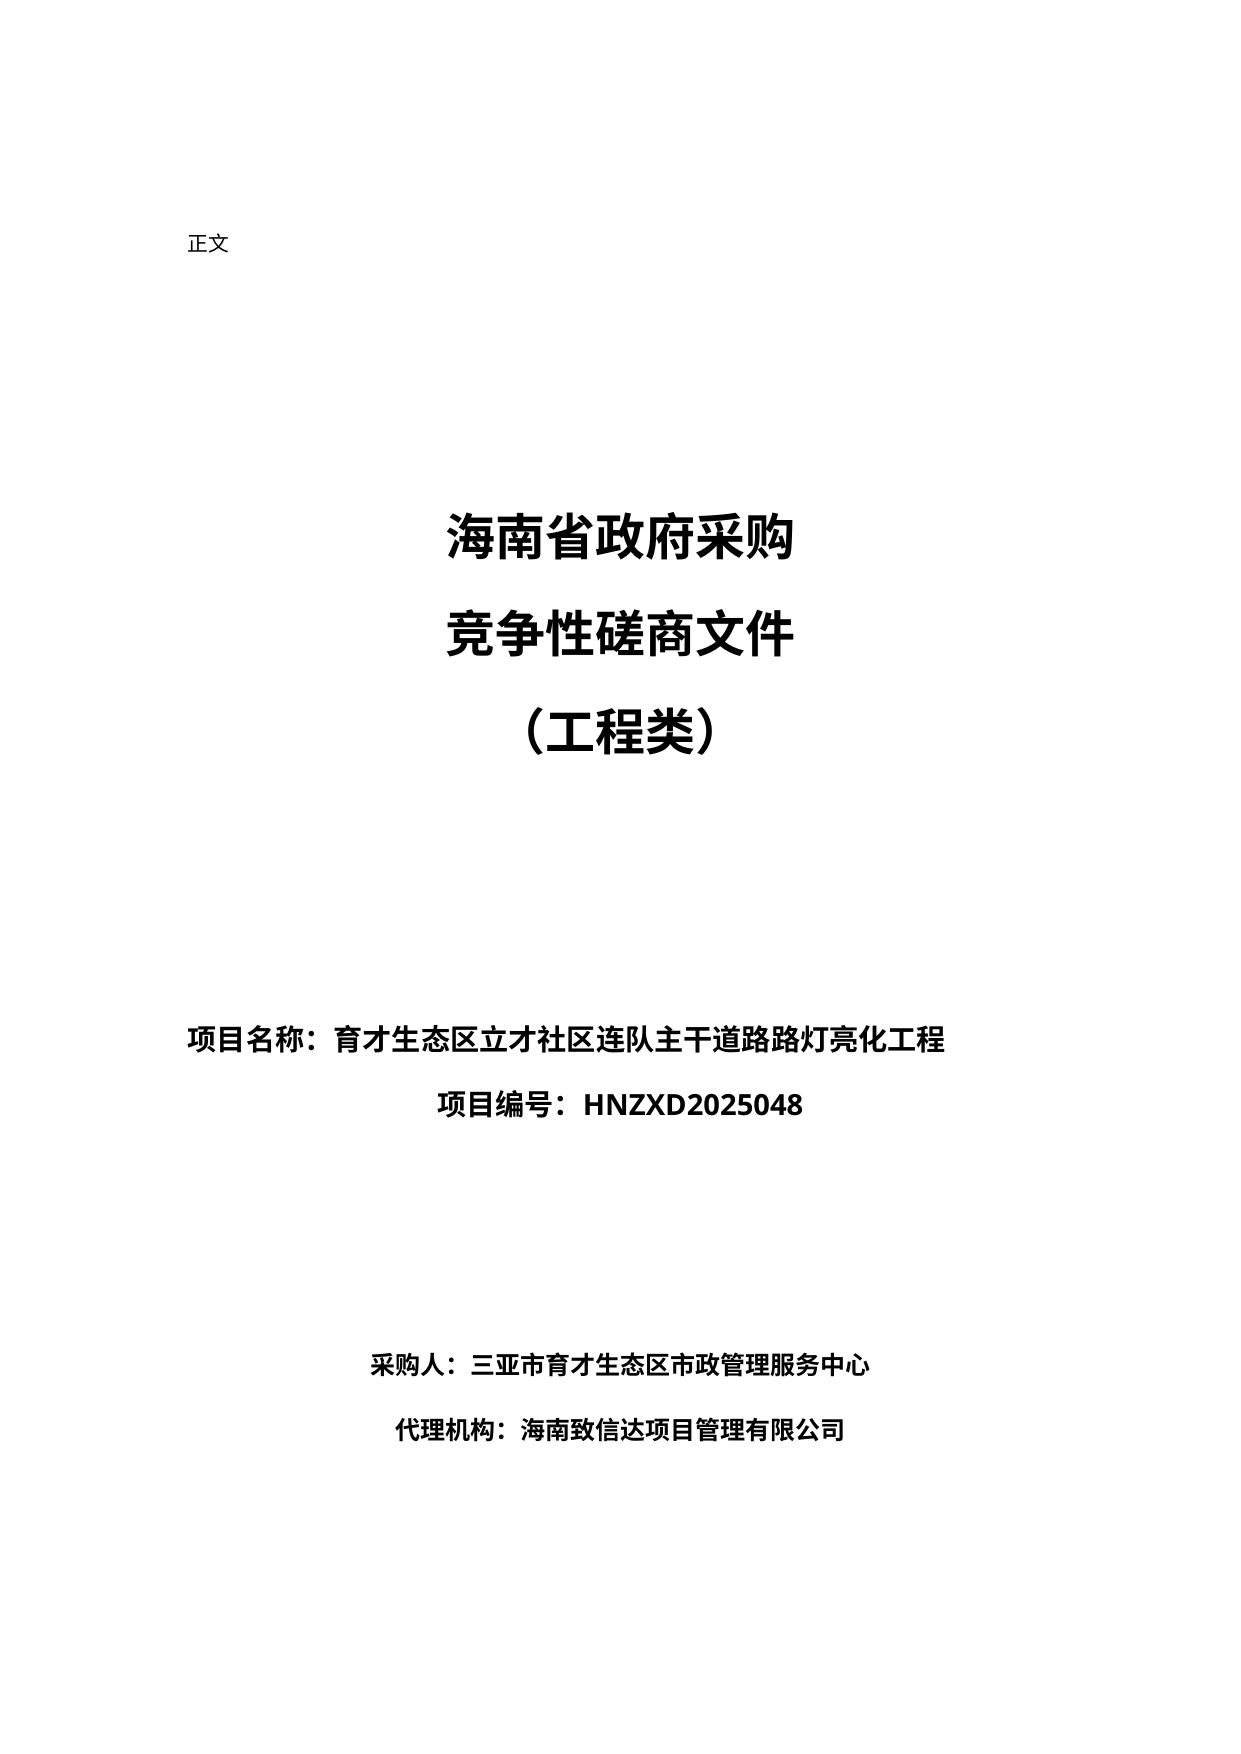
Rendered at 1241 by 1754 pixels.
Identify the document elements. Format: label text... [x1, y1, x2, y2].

text （工程类） [187, 682, 1053, 779]
text 海南省政府采购 [187, 487, 1053, 584]
text 采购人：三亚市育才生态区市政管理服务中心 [187, 1332, 1053, 1397]
text 正文 [187, 227, 1053, 259]
text 项目编号：HNZXD2025048 [187, 1072, 1053, 1137]
text 竞争性磋商文件 [187, 584, 1053, 682]
text 代理机构：海南致信达项目管理有限公司 [187, 1397, 1053, 1462]
text 项目名称：育才生态区立才社区连队主干道路路灯亮化工程 [187, 1007, 1053, 1072]
